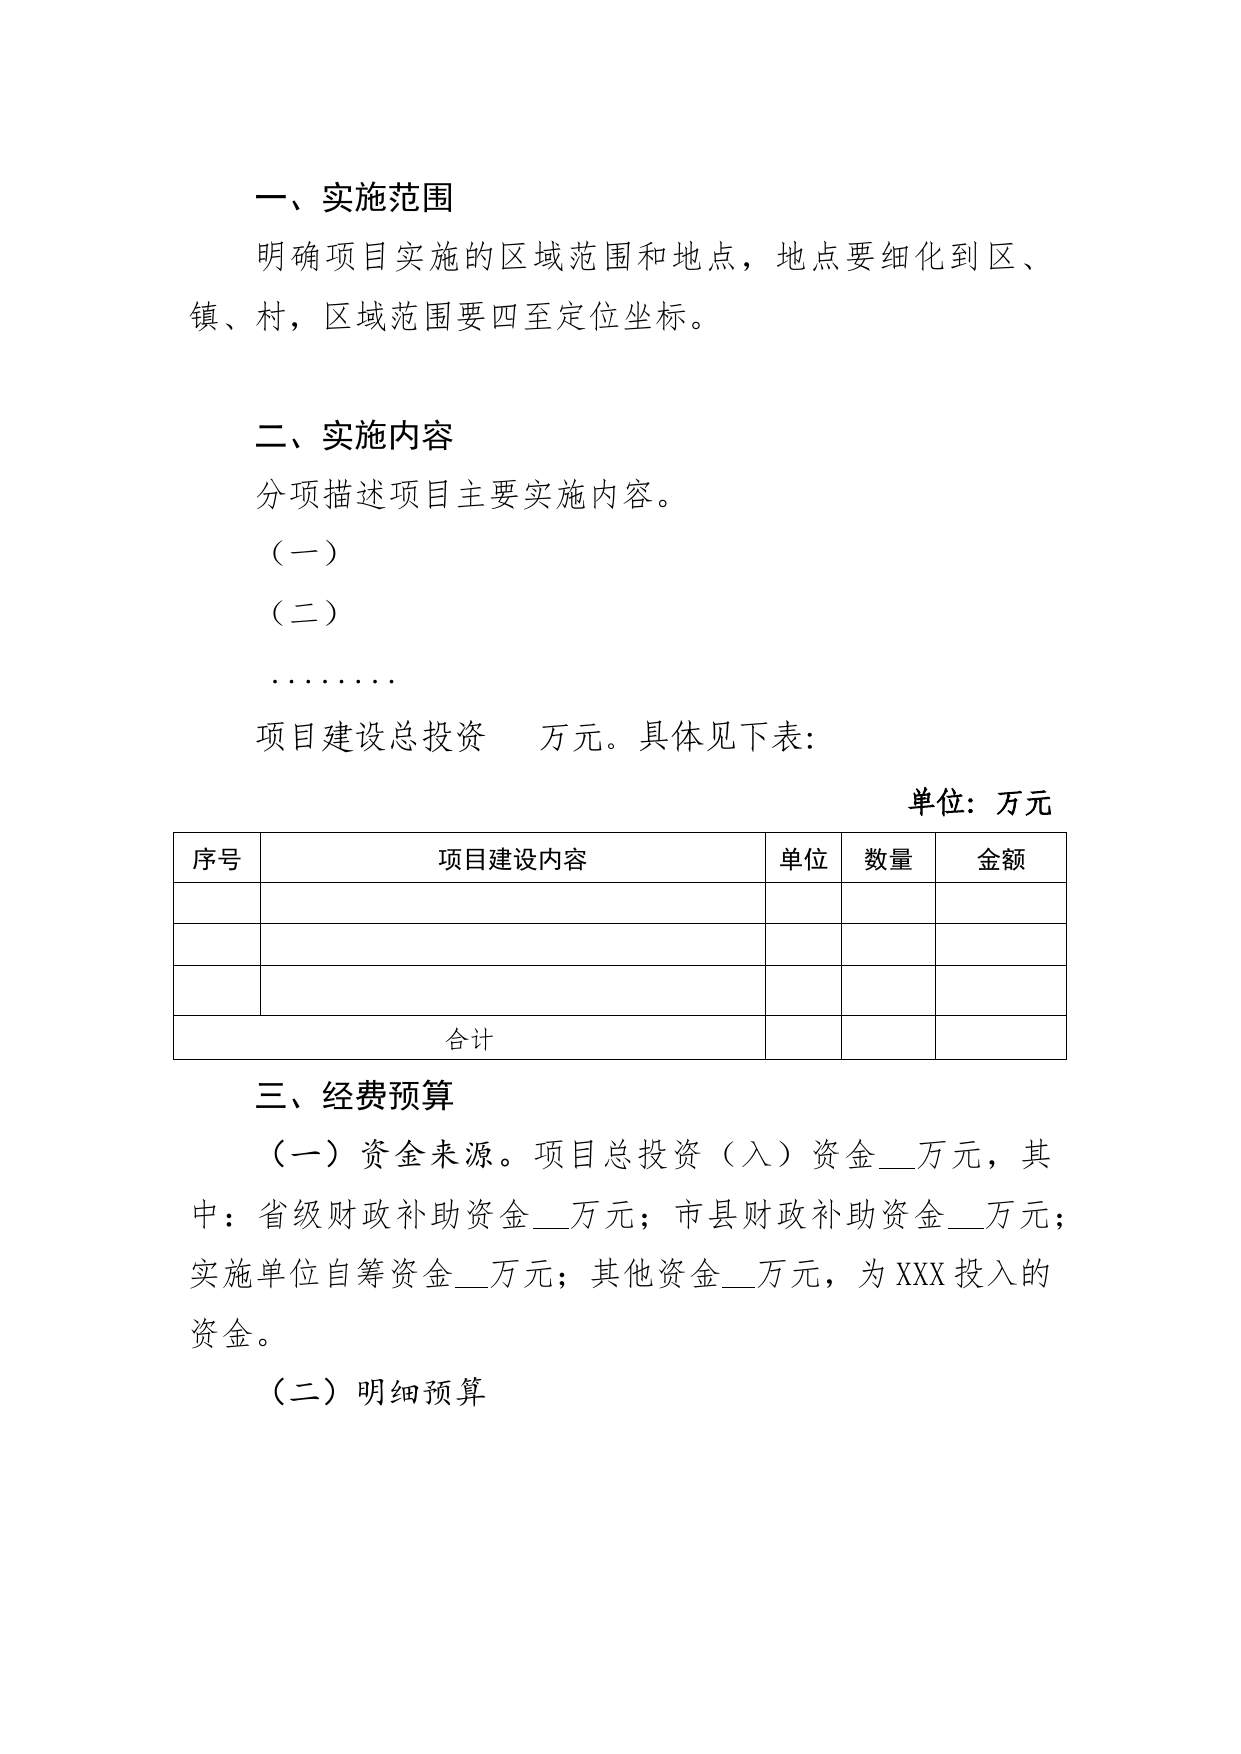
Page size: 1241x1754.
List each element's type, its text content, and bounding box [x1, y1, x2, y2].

text 二、实施内容 [187, 399, 1053, 459]
table_cell [936, 1016, 1066, 1059]
table_cell [261, 883, 765, 923]
table_header 序号 [174, 833, 260, 882]
text （二）明细预算 [187, 1357, 1053, 1416]
text 分项描述项目主要实施内容。 [187, 459, 1053, 518]
table_cell [936, 883, 1066, 923]
text 单位：万元 [187, 767, 1053, 832]
table_cell [766, 924, 841, 964]
table_cell [842, 966, 935, 1015]
table_cell [766, 1016, 841, 1059]
text （一） [187, 518, 1053, 578]
table_cell [842, 1016, 935, 1059]
table_header 金额 [936, 833, 1066, 882]
table_cell 合计 [174, 1016, 765, 1059]
text （二） [187, 578, 1053, 637]
table_cell [842, 924, 935, 964]
table_cell [261, 966, 765, 1015]
table_cell [766, 966, 841, 1015]
text 三、经费预算 [187, 1060, 1053, 1119]
table_cell [936, 966, 1066, 1015]
table_cell [174, 966, 260, 1015]
text ........ [187, 637, 1053, 702]
table_header 单位 [766, 833, 841, 882]
text 明确项目实施的区域范围和地点，地点要细化到区、镇、村，区域范围要四至定位坐标。 [187, 221, 1053, 340]
text （一）资金来源。项目总投资（入）资金 万元，其中：省级财政补助资金 万元；市县财政补助资金 万元；实施单位自筹资金 万元；其他资金 万元，为XXX投入的资金。 [187, 1119, 1053, 1357]
table_cell [766, 883, 841, 923]
table_cell [174, 883, 260, 923]
table_cell [174, 924, 260, 964]
table_cell [842, 883, 935, 923]
table_header 数量 [842, 833, 935, 882]
table_cell [936, 924, 1066, 964]
text 项目建设总投资 万元。具体见下表： [187, 702, 1053, 767]
table_cell [261, 924, 765, 964]
table_header 项目建设内容 [261, 833, 765, 882]
text 一、实施范围 [187, 162, 1053, 221]
